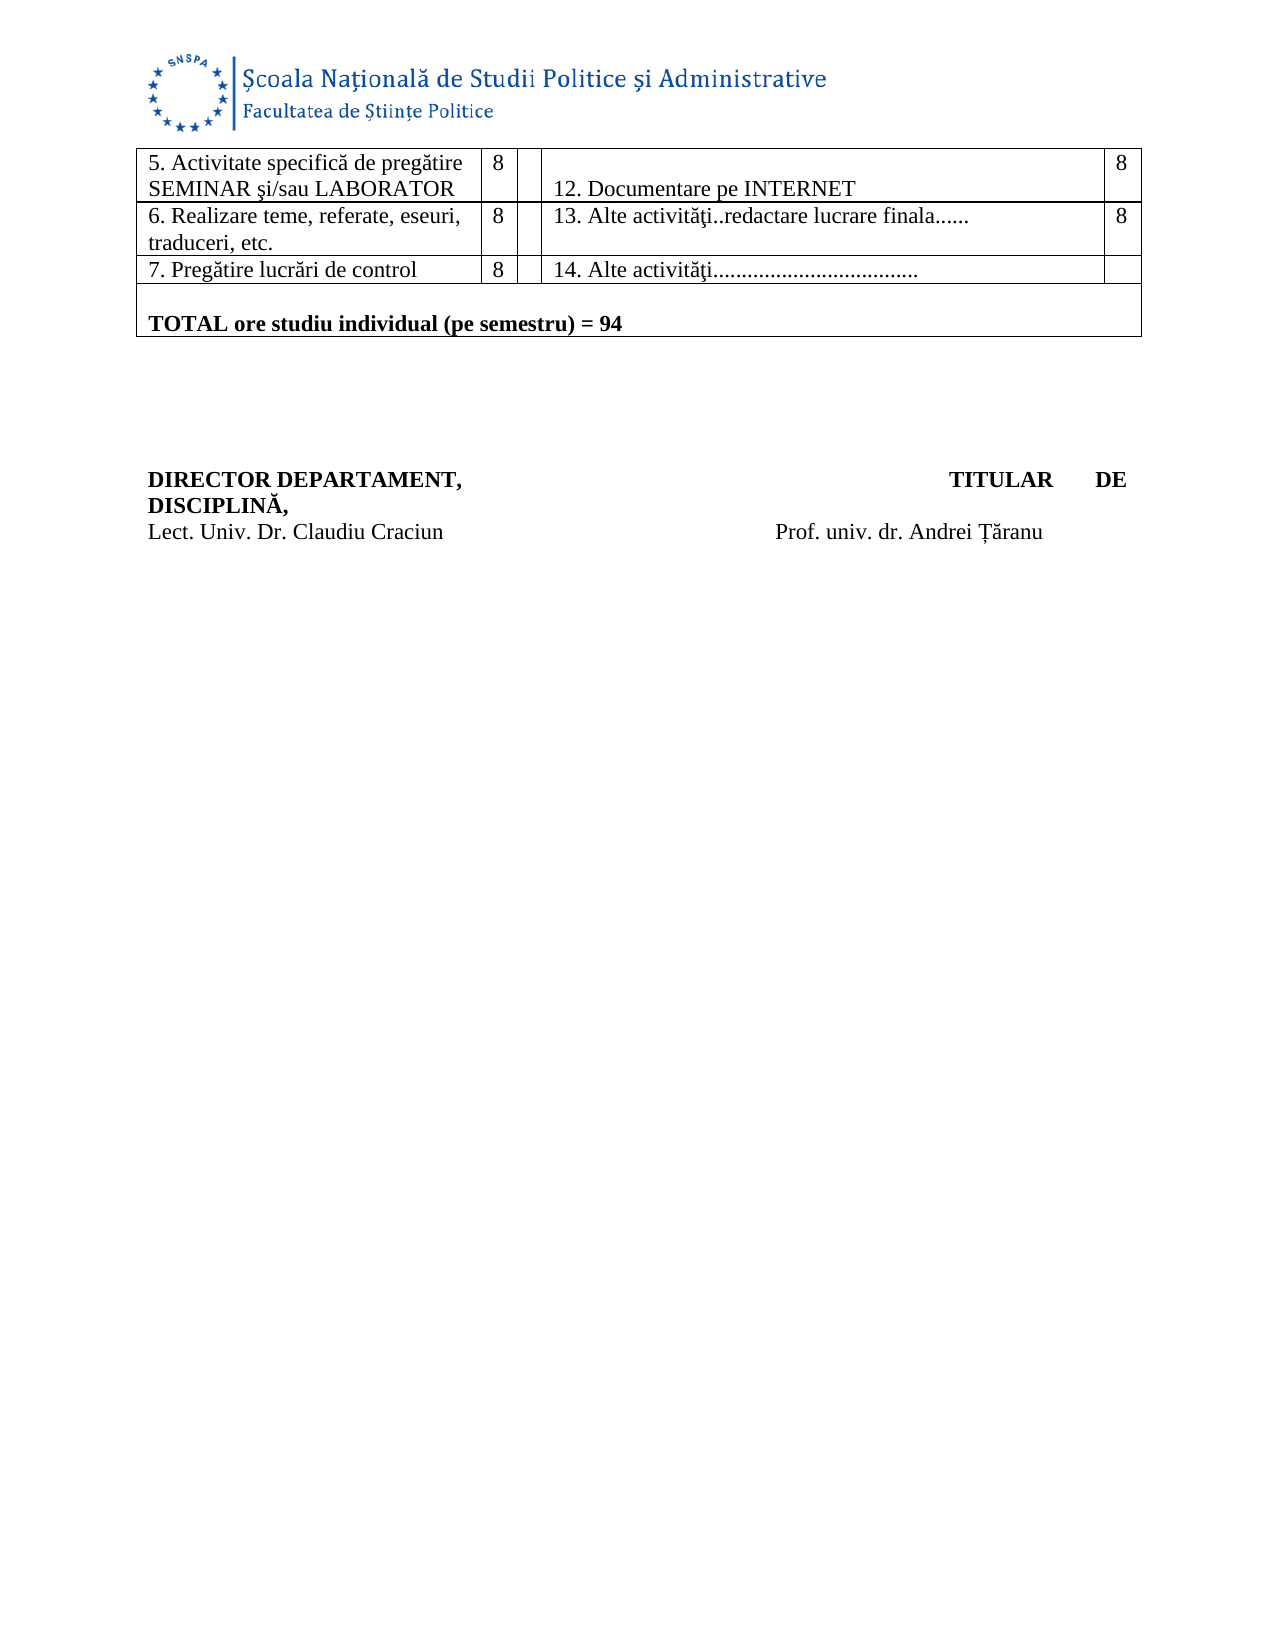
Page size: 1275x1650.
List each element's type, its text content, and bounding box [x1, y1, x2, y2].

table_cell 8 [1105, 149, 1141, 201]
table_cell 12. Documentare pe INTERNET [542, 149, 1104, 201]
table_cell 13. Alte activităţi..redactare lucrare finala...... [542, 203, 1104, 255]
table_cell TOTAL ore studiu individual (pe semestru) = 94 [137, 284, 1141, 336]
table_cell 14. Alte activităţi.................................... [542, 256, 1104, 282]
table_cell 6. Realizare teme, referate, eseuri, traduceri, etc. [137, 203, 481, 255]
table_cell 8 [482, 203, 517, 255]
table_cell [518, 203, 541, 255]
table_cell [518, 256, 541, 282]
table_cell 5. Activitate specifică de pregătire SEMINAR şi/sau LABORATOR [137, 149, 481, 201]
table_cell 8 [1105, 203, 1141, 255]
text Lect. Univ. Dr. Claudiu Craciun Prof. univ. dr. Andrei Țăranu [148, 518, 1127, 545]
picture [147, 54, 827, 132]
table_cell 8 [482, 149, 517, 201]
table_cell [1105, 256, 1141, 282]
text DIRECTOR DEPARTAMENT, TITULAR DE DISCIPLINĂ, [148, 466, 1127, 518]
table_cell 7. Pregătire lucrări de control [137, 256, 481, 282]
table_cell 8 [482, 256, 517, 282]
